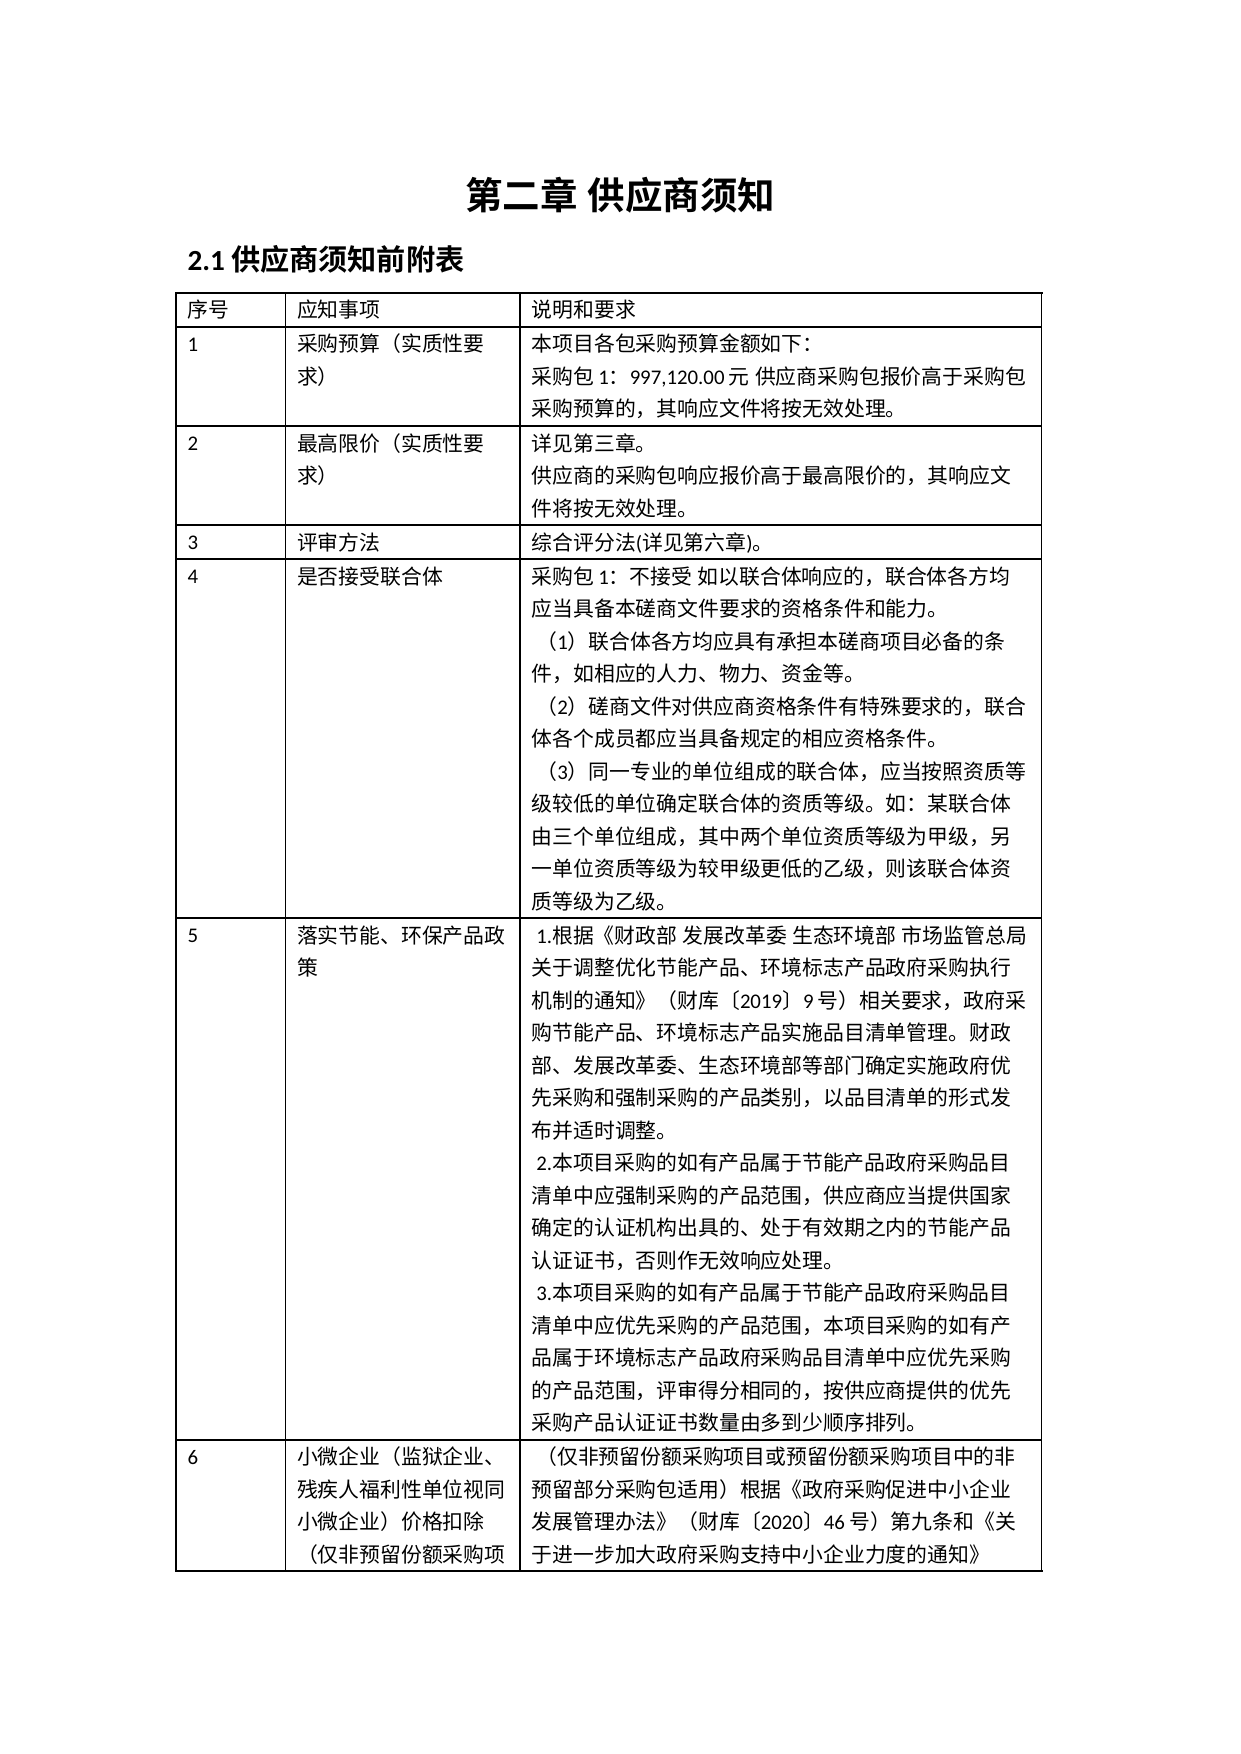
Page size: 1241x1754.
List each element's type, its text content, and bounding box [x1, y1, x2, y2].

table_cell 1.根据《财政部 发展改革委 生态环境部 市场监管总局关于调整优化节能产品、环境标志产品政府采购执行机制的通知》（财库〔2019〕9号）相关要求，政府采购节能产品、环境标志产品实施品目清单管理。财政部、发展改革委、生态环境部等部门确定实施政府优先采购和强制采购的产品类别，以品目清单的形式发布并适时调整。 2.本项目采购的如有产品属于节能产品政府采购品目清单中应强制采购的产品范围，供应商应当提供国家确定的认证机构出具的、处于有效期之内的节能产品认证证书，否则作无效响应处理。 3.本项目采购的如有产品属于节能产品政府采购品目清单中应优先采购的产品范围，本项目采购的如有产品属于环境标志产品政府采购品目清单中应优先采购的产品范围，评审得分相同的，按供应商提供的优先采购产品认证证书数量由多到少顺序排列。 [521, 919, 1041, 1439]
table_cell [286, 1441, 519, 1570]
text 第二章 供应商须知 [187, 162, 1053, 227]
table_cell 5 [177, 919, 285, 1439]
table_header 应知事项 [286, 294, 519, 326]
table_header 序号 [177, 294, 285, 326]
table_cell 本项目各包采购预算金额如下： 采购包1：997,120.00元 供应商采购包报价高于采购包采购预算的，其响应文件将按无效处理。 [521, 328, 1041, 425]
table_cell 1 [177, 328, 285, 425]
table_cell 评审方法 [286, 526, 519, 558]
table_cell 最高限价（实质性要求） [286, 427, 519, 524]
table_cell 4 [177, 560, 285, 917]
table_cell 详见第三章。 供应商的采购包响应报价高于最高限价的，其响应文件将按无效处理。 [521, 427, 1041, 524]
table_cell 3 [177, 526, 285, 558]
table_cell 落实节能、环保产品政策 [286, 919, 519, 1439]
table_cell 采购包1：不接受 如以联合体响应的，联合体各方均应当具备本磋商文件要求的资格条件和能力。 （1）联合体各方均应具有承担本磋商项目必备的条件，如相应的人力、物力、资金等。 （2）磋商文件对供应商资格条件有特殊要求的，联合体各个成员都应当具备规定的相应资格条件。 （3）同一专业的单位组成的联合体，应当按照资质等级较低的单位确定联合体的资质等级。如：某联合体由三个单位组成，其中两个单位资质等级为甲级，另一单位资质等级为较甲级更低的乙级，则该联合体资质等级为乙级。 [521, 560, 1041, 917]
table_header 说明和要求 [521, 294, 1041, 326]
table_cell 综合评分法(详见第六章)。 [521, 526, 1041, 558]
table_cell 是否接受联合体 [286, 560, 519, 917]
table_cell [521, 1441, 1041, 1570]
table_cell 6 [177, 1441, 285, 1570]
table_cell 2 [177, 427, 285, 524]
text 2.1供应商须知前附表 [187, 227, 1053, 292]
table_cell 采购预算（实质性要求） [286, 328, 519, 425]
